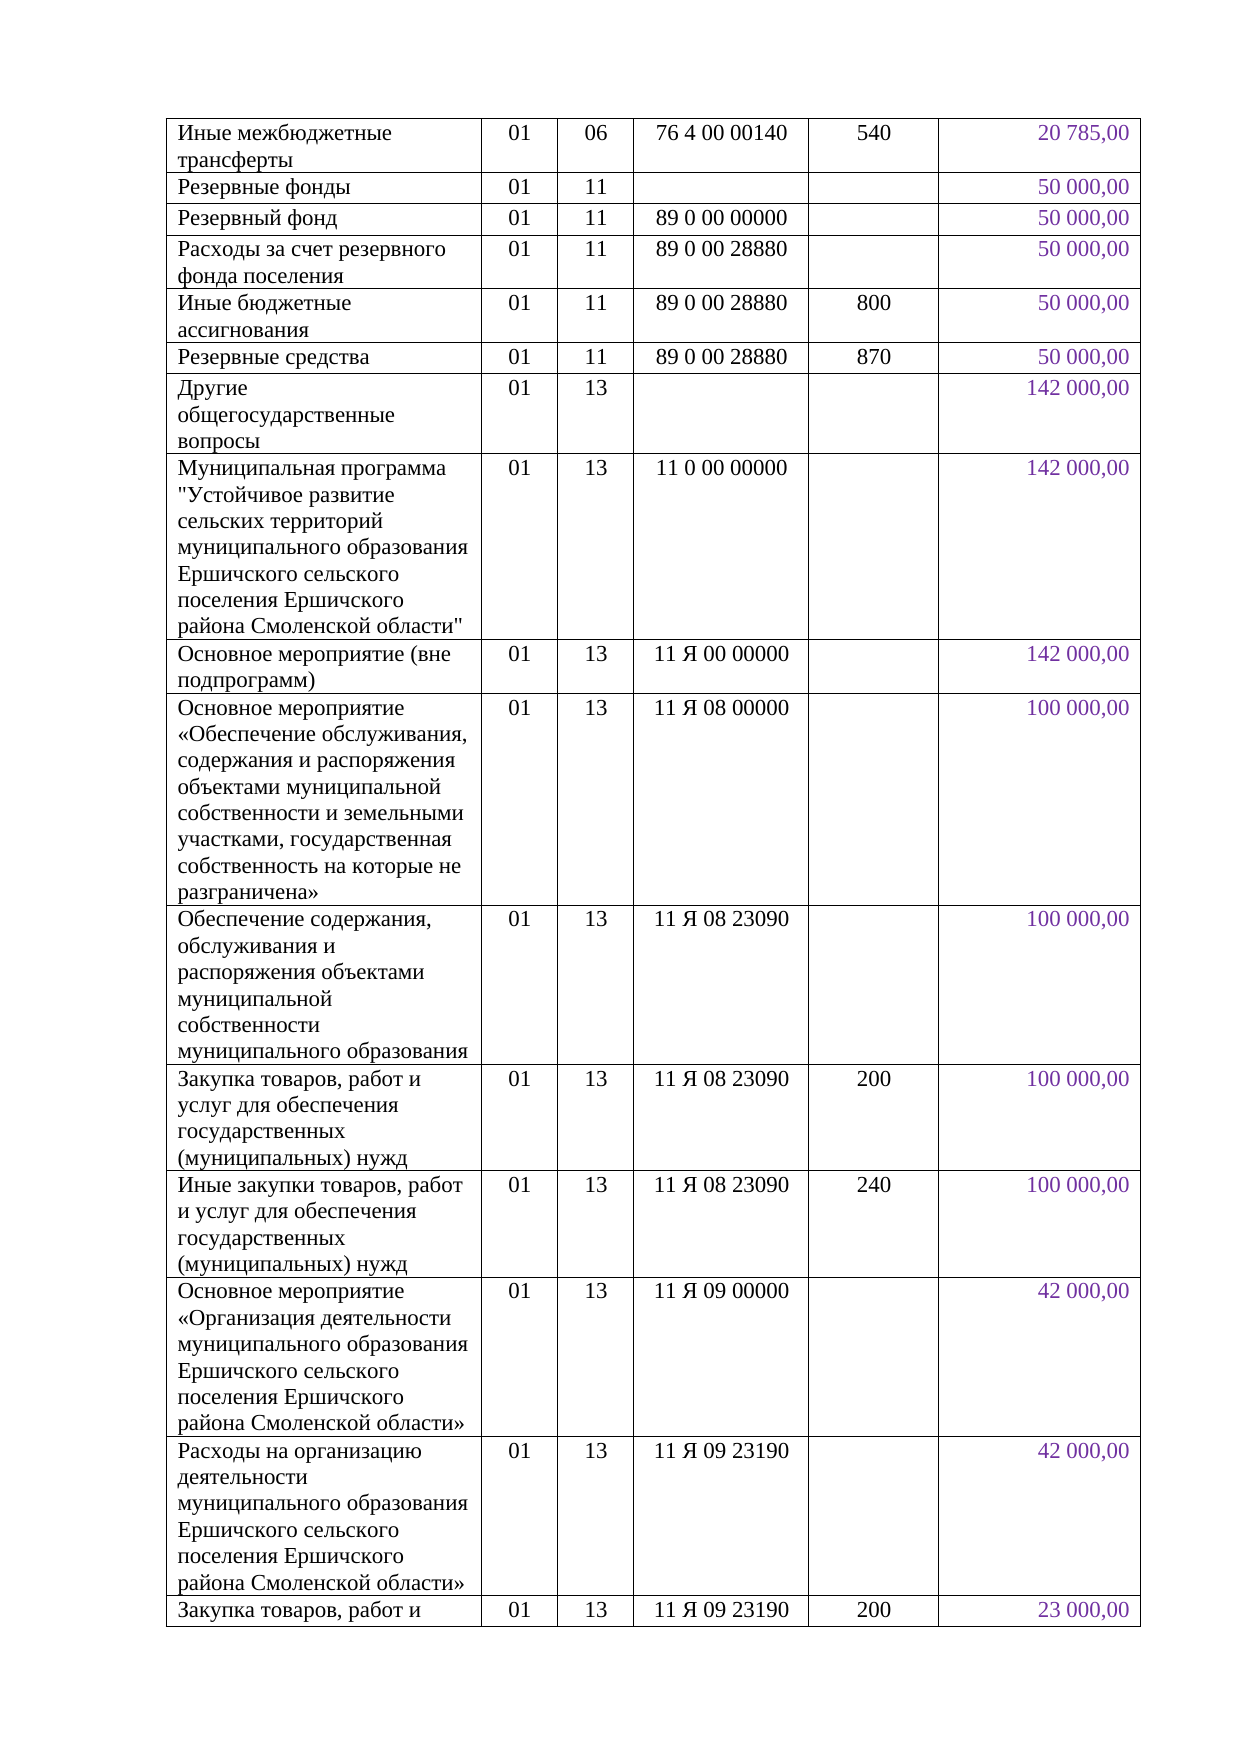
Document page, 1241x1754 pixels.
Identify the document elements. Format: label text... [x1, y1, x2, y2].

table_cell [634, 173, 808, 203]
table_cell [634, 374, 808, 453]
table_cell 200 [809, 1596, 938, 1626]
table_cell 89 0 00 28880 [634, 236, 808, 288]
table_cell [809, 640, 938, 693]
table_cell 800 [809, 289, 938, 342]
table_cell 13 [558, 1171, 633, 1277]
table_cell 01 [482, 204, 557, 234]
table_cell Иные закупки товаров, работ и услуг для обеспечения государственных (муниципальных) нужд [167, 1171, 481, 1277]
table_cell Резервный фонд [167, 204, 481, 234]
table_cell 01 [482, 119, 557, 172]
table_cell 50 000,00 [939, 343, 1140, 373]
table_cell 89 0 00 28880 [634, 289, 808, 342]
table_cell 01 [482, 1596, 557, 1626]
table_cell 11 Я 08 00000 [634, 694, 808, 904]
table_cell 13 [558, 1596, 633, 1626]
table_cell 11 [558, 343, 633, 373]
table_cell 50 000,00 [939, 204, 1140, 234]
table_cell [809, 1278, 938, 1436]
table_cell 11 Я 09 23190 [634, 1437, 808, 1595]
table_cell 11 Я 08 23090 [634, 1065, 808, 1170]
table_cell 240 [809, 1171, 938, 1277]
table_cell 100 000,00 [939, 694, 1140, 904]
table_cell Обеспечение содержания, обслуживания и распоряжения объектами муниципальной собственности муниципального образования [167, 906, 481, 1064]
table_cell [809, 694, 938, 904]
table_cell 01 [482, 906, 557, 1064]
table_cell 01 [482, 454, 557, 639]
table_cell Расходы на организацию деятельности муниципального образования Ершичского сельского поселения Ершичского района Смоленской области» [167, 1437, 481, 1595]
table_cell 01 [482, 289, 557, 342]
table_cell 13 [558, 640, 633, 693]
table_cell 01 [482, 236, 557, 288]
table_cell Резервные средства [167, 343, 481, 373]
table_cell 200 [809, 1065, 938, 1170]
table_cell 13 [558, 374, 633, 453]
table_cell 01 [482, 694, 557, 904]
table_cell Расходы за счет резервного фонда поселения [167, 236, 481, 288]
table_cell Другие общегосударственные вопросы [167, 374, 481, 453]
table_cell 23 000,00 [939, 1596, 1140, 1626]
table_cell 89 0 00 00000 [634, 204, 808, 234]
table_cell 13 [558, 1278, 633, 1436]
table_cell 100 000,00 [939, 906, 1140, 1064]
table_cell [809, 454, 938, 639]
table_cell 142 000,00 [939, 374, 1140, 453]
table_cell 142 000,00 [939, 454, 1140, 639]
table_cell 13 [558, 1065, 633, 1170]
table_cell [167, 1596, 481, 1626]
table_cell 42 000,00 [939, 1437, 1140, 1595]
table_cell 540 [809, 119, 938, 172]
table_cell 11 Я 09 00000 [634, 1278, 808, 1436]
table_cell 50 000,00 [939, 173, 1140, 203]
table_cell [809, 236, 938, 288]
table_cell 100 000,00 [939, 1065, 1140, 1170]
table_cell 01 [482, 1171, 557, 1277]
table_cell Иные межбюджетные трансферты [167, 119, 481, 172]
table_cell 142 000,00 [939, 640, 1140, 693]
table_cell 50 000,00 [939, 236, 1140, 288]
table_cell 50 000,00 [939, 289, 1140, 342]
table_cell Основное мероприятие «Обеспечение обслуживания, содержания и распоряжения объектами муниципальной собственности и земельными участками, государственная собственность на которые не разграничена» [167, 694, 481, 904]
table_cell 13 [558, 1437, 633, 1595]
table_cell 11 Я 09 23190 [634, 1596, 808, 1626]
table_cell 01 [482, 343, 557, 373]
table_cell Закупка товаров, работ и услуг для обеспечения государственных (муниципальных) нужд [167, 1065, 481, 1170]
table_cell [809, 374, 938, 453]
table_cell Основное мероприятие (вне подпрограмм) [167, 640, 481, 693]
table_cell [809, 906, 938, 1064]
table_cell 13 [558, 694, 633, 904]
table_cell 06 [558, 119, 633, 172]
table_cell 01 [482, 374, 557, 453]
table_cell 11 0 00 00000 [634, 454, 808, 639]
table_cell 13 [558, 906, 633, 1064]
table_cell 11 [558, 204, 633, 234]
table_cell Иные бюджетные ассигнования [167, 289, 481, 342]
table_cell 11 Я 00 00000 [634, 640, 808, 693]
table_cell 870 [809, 343, 938, 373]
table_cell 13 [558, 454, 633, 639]
table_cell 01 [482, 640, 557, 693]
table_cell 11 Я 08 23090 [634, 1171, 808, 1277]
table_cell [809, 1437, 938, 1595]
table_cell 42 000,00 [939, 1278, 1140, 1436]
table_cell 76 4 00 00140 [634, 119, 808, 172]
table_cell 01 [482, 1437, 557, 1595]
table_cell 11 [558, 289, 633, 342]
table_cell 89 0 00 28880 [634, 343, 808, 373]
table_cell 11 Я 08 23090 [634, 906, 808, 1064]
table_cell [809, 204, 938, 234]
table_cell 01 [482, 1278, 557, 1436]
table_cell 11 [558, 173, 633, 203]
table_cell 01 [482, 173, 557, 203]
table_cell 100 000,00 [939, 1171, 1140, 1277]
table_cell [809, 173, 938, 203]
table_cell Муниципальная программа "Устойчивое развитие сельских территорий муниципального образования Ершичского сельского поселения Ершичского района Смоленской области" [167, 454, 481, 639]
table_cell 20 785,00 [939, 119, 1140, 172]
table_cell 11 [558, 236, 633, 288]
table_cell Основное мероприятие «Организация деятельности муниципального образования Ершичского сельского поселения Ершичского района Смоленской области» [167, 1278, 481, 1436]
table_cell Резервные фонды [167, 173, 481, 203]
table_cell 01 [482, 1065, 557, 1170]
